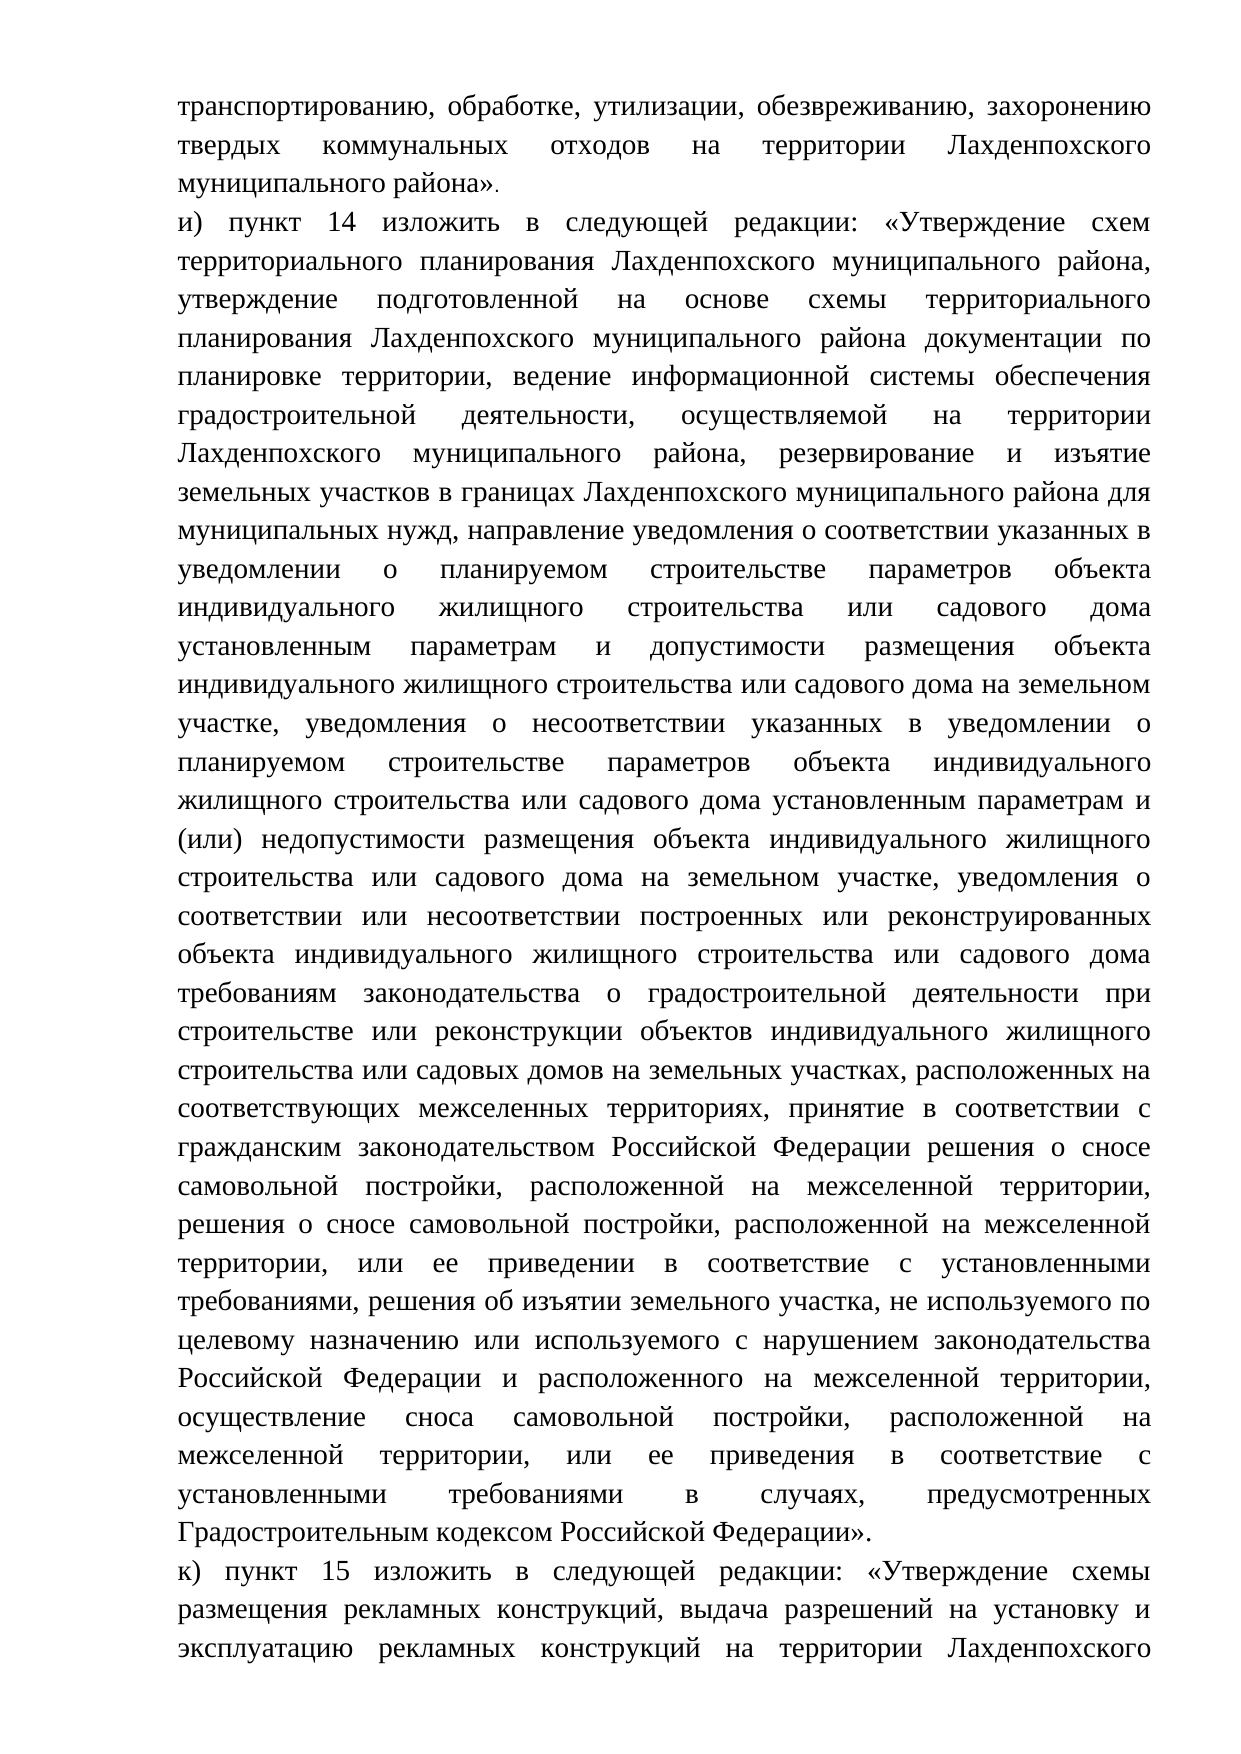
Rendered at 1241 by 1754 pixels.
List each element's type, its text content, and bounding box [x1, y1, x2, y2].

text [177, 1553, 1152, 1664]
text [177, 88, 1152, 199]
text и) пункт 14 изложить в следующей редакции: «Утверждение схем территориального планирования Лахденпохского муниципального района, утверждение подготовленной на основе схемы территориального планирования Лахденпохского муниципального района документации по планировке территории, ведение информационной системы обеспечения градостроительной деятельности, осуществляемой на территории Лахденпохского муниципального района, резервирование и изъятие земельных участков в границах Лахденпохского муниципального района для муниципальных нужд, направление уведомления о соответствии указанных в уведомлении о планируемом строительстве параметров объекта индивидуального жилищного строительства или садового дома установленным параметрам и допустимости размещения объекта индивидуального жилищного строительства или садового дома на земельном участке, уведомления о несоответствии указанных в уведомлении о планируемом строительстве параметров объекта индивидуального жилищного строительства или садового дома установленным параметрам и (или) недопустимости размещения объекта индивидуального жилищного строительства или садового дома на земельном участке, уведомления о соответствии или несоответствии построенных или реконструированных объекта индивидуального жилищного строительства или садового дома требованиям законодательства о градостроительной деятельности при строительстве или реконструкции объектов индивидуального жилищного строительства или садовых домов на земельных участках, расположенных на соответствующих межселенных территориях, принятие в соответствии с гражданским законодательством Российской Федерации решения о сносе самовольной постройки, расположенной на межселенной территории, решения о сносе самовольной постройки, расположенной на межселенной территории, или ее приведении в соответствие с установленными требованиями, решения об изъятии земельного участка, не используемого по целевому назначению или используемого с нарушением законодательства Российской Федерации и расположенного на межселенной территории, осуществление сноса самовольной постройки, расположенной на межселенной территории, или ее приведения в соответствие с установленными требованиями в случаях, предусмотренных Градостроительным кодексом Российской Федерации». [177, 204, 1152, 1548]
